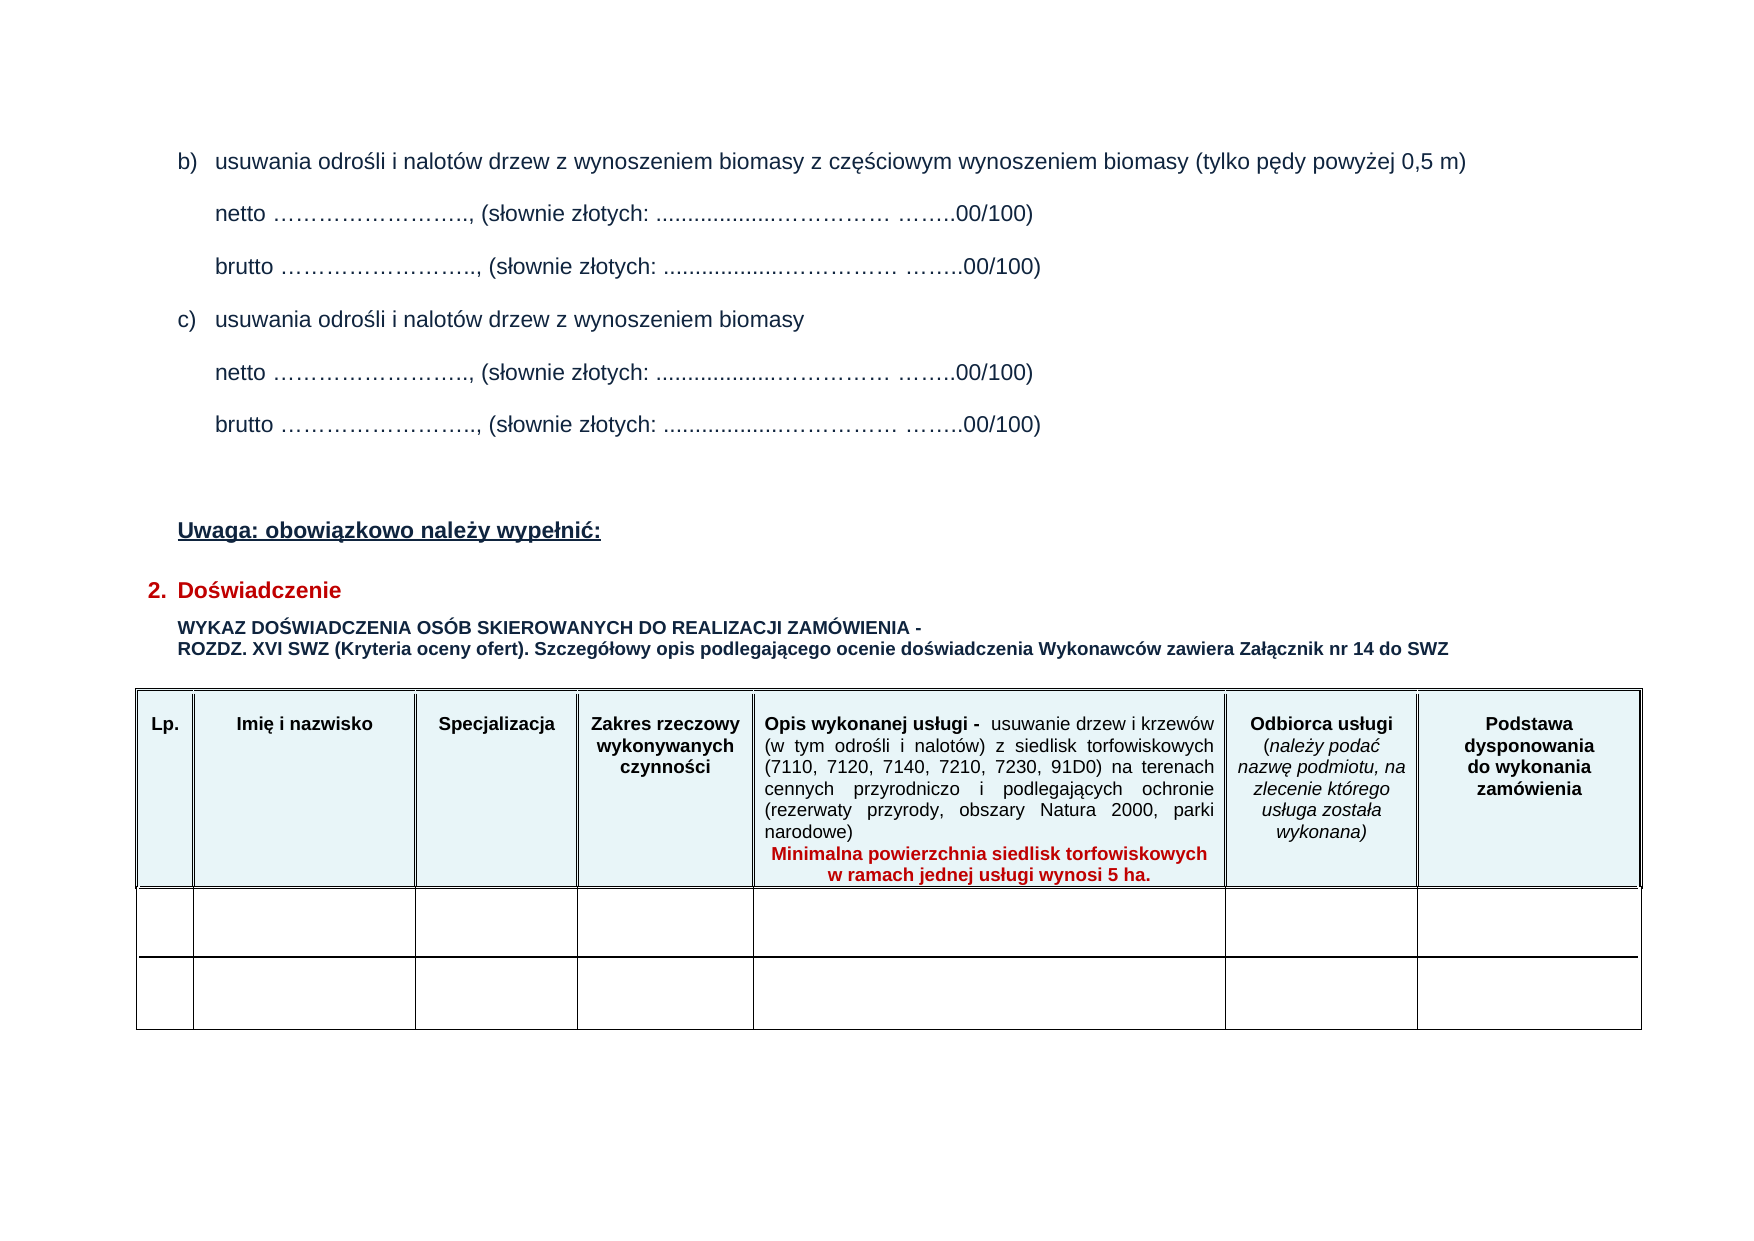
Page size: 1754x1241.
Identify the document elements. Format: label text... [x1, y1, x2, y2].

table_cell [194, 889, 415, 956]
table_cell [754, 889, 1225, 956]
table_header Opis wykonanej usługi - usuwanie drzew i krzewów (w tym odrośli i nalotów) z siedlisk torfowiskowych (7110, 7120, 7140, 7210, 7230, 91D0) na terenach cennych przyrodniczo i podlegających ochronie (rezerwaty przyrody, obszary Natura 2000, parki narodowe) Minimalna powierzchnia siedlisk torfowiskowych w ramach jednej usługi wynosi 5 ha. [753, 689, 1226, 886]
list usuwania odrośli i nalotów drzew z wynoszeniem biomasy [177, 306, 1606, 332]
table_cell [194, 958, 415, 1029]
table_header Specjalizacja [415, 689, 578, 886]
list brutto …………………….., (słownie złotych: ...................…………… ……..00/100) [215, 411, 1606, 437]
table_cell [754, 958, 1225, 1029]
table_cell [1418, 886, 1641, 956]
list usuwania odrośli i nalotów drzew z wynoszeniem biomasy z częściowym wynoszeniem biomasy (tylko pędy powyżej 0,5 m) [177, 148, 1606, 174]
list ROZDZ. XVI SWZ (Kryteria oceny ofert). Szczegółowy opis podlegającego ocenie doświadczenia Wykonawców zawiera Załącznik nr 14 do SWZ [177, 638, 1606, 659]
table_cell [1418, 956, 1641, 1029]
list netto …………………….., (słownie złotych: ...................…………… ……..00/100) [215, 358, 1606, 385]
table_header Lp. [136, 689, 194, 886]
table_cell [1226, 889, 1417, 956]
list WYKAZ DOŚWIADCZENIA OSÓB SKIEROWANYCH DO REALIZACJI ZAMÓWIENIA - [177, 616, 1606, 638]
table_header Zakres rzeczowy wykonywanych czynności [578, 691, 753, 886]
table_header Odbiorca usługi (należy podać nazwę podmiotu, na zlecenie którego usługa została wykonana) [1226, 691, 1417, 886]
table_cell [137, 956, 193, 1029]
table_header Imię i nazwisko [194, 691, 415, 886]
text Uwaga: obowiązkowo należy wypełnić: [148, 517, 1606, 543]
table_cell [578, 958, 753, 1029]
table_cell [416, 958, 577, 1029]
list brutto …………………….., (słownie złotych: ...................…………… ……..00/100) [215, 253, 1606, 279]
table_cell [416, 889, 577, 956]
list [215, 200, 1606, 227]
table_header Podstawa dysponowania do wykonania zamówienia [1418, 691, 1639, 886]
table_cell [578, 889, 753, 956]
table_cell [1226, 958, 1417, 1029]
table_cell [137, 886, 193, 956]
list Doświadczenie [148, 577, 1606, 603]
